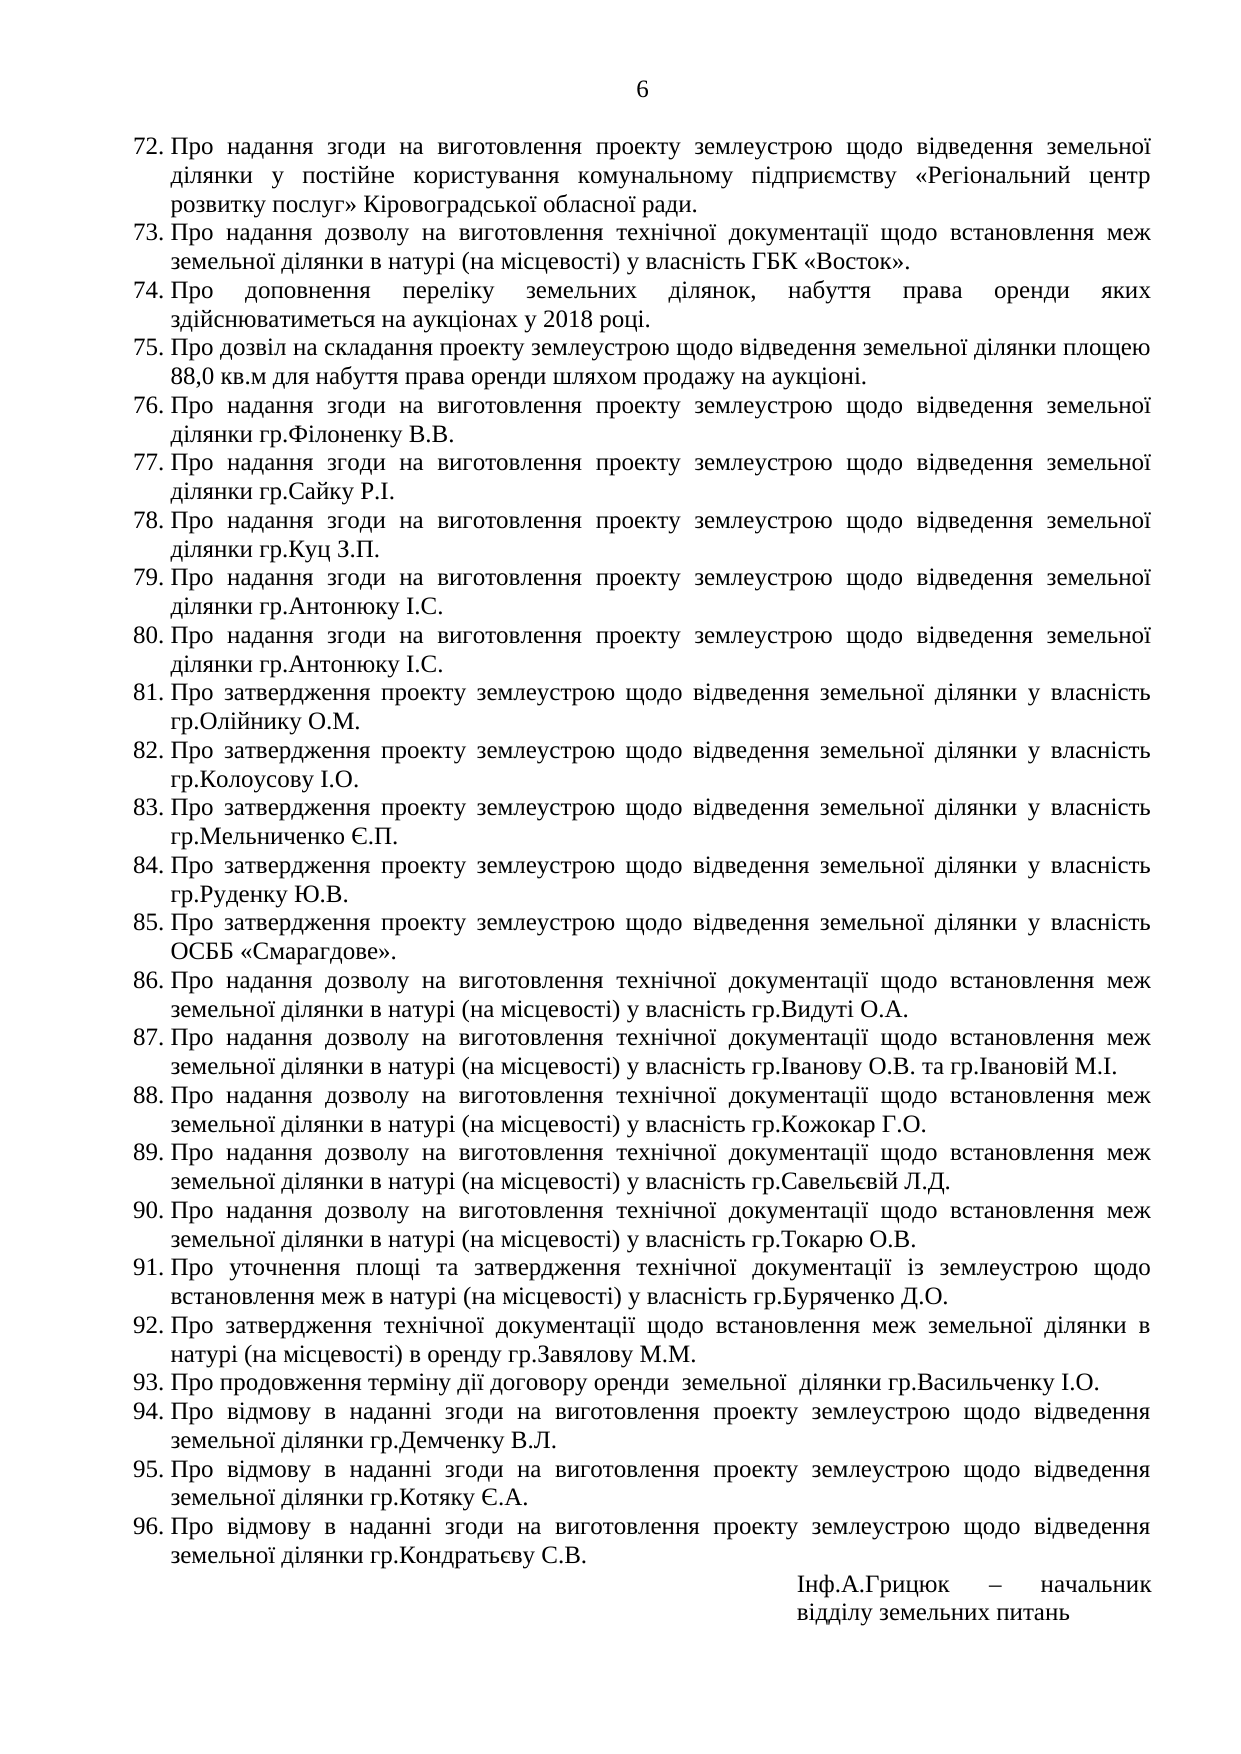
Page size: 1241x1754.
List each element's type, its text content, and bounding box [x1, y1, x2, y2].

list Про надання дозволу на виготовлення технічної документації щодо встановлення меж земельної ділянки в натурі (на місцевості) у власність гр.Іванову О.В. та гр.Івановій М.І. [133, 1022, 1152, 1080]
list Про дозвіл на складання проекту землеустрою щодо відведення земельної ділянки площею 88,0 кв.м для набуття права оренди шляхом продажу на аукціоні. [133, 332, 1152, 390]
list Про затвердження проекту землеустрою щодо відведення земельної ділянки у власність ОСББ «Смарагдове». [133, 907, 1152, 965]
list Про затвердження проекту землеустрою щодо відведення земельної ділянки у власність гр.Мельниченко Є.П. [133, 792, 1152, 850]
list Про затвердження проекту землеустрою щодо відведення земельної ділянки у власність гр.Олійнику О.М. [133, 677, 1152, 735]
list Про надання дозволу на виготовлення технічної документації щодо встановлення меж земельної ділянки в натурі (на місцевості) у власність гр.Кожокар Г.О. [133, 1080, 1152, 1137]
list Про відмову в наданні згоди на виготовлення проекту землеустрою щодо відведення земельної ділянки гр.Котяку Є.А. [133, 1454, 1152, 1511]
list Про затвердження проекту землеустрою щодо відведення земельної ділянки у власність гр.Колоусову І.О. [133, 735, 1152, 792]
list Про відмову в наданні згоди на виготовлення проекту землеустрою щодо відведення земельної ділянки гр.Кондратьєву С.В. [133, 1511, 1152, 1569]
list Про надання дозволу на виготовлення технічної документації щодо встановлення меж земельної ділянки в натурі (на місцевості) у власність ГБК «Восток». [133, 217, 1152, 275]
text Інф.А.Грицюк – начальник відділу земельних питань [797, 1569, 1152, 1626]
list Про надання дозволу на виготовлення технічної документації щодо встановлення меж земельної ділянки в натурі (на місцевості) у власність гр.Видуті О.А. [133, 965, 1152, 1022]
list Про надання дозволу на виготовлення технічної документації щодо встановлення меж земельної ділянки в натурі (на місцевості) у власність гр.Савельєвій Л.Д. [133, 1137, 1152, 1195]
list Про надання згоди на виготовлення проекту землеустрою щодо відведення земельної ділянки гр.Антонюку І.С. [133, 562, 1152, 620]
list Про доповнення переліку земельних ділянок, набуття права оренди яких здійснюватиметься на аукціонах у 2018 році. [133, 275, 1152, 332]
list Про продовження терміну дії договору оренди земельної ділянки гр.Васильченку І.О. [133, 1367, 1152, 1396]
list Про надання згоди на виготовлення проекту землеустрою щодо відведення земельної ділянки у постійне користування комунальному підприємству «Регіональний центр розвитку послуг» Кіровоградської обласної ради. [133, 131, 1152, 217]
list Про уточнення площі та затвердження технічної документації із землеустрою щодо встановлення меж в натурі (на місцевості) у власність гр.Буряченко Д.О. [133, 1252, 1152, 1310]
list Про затвердження проекту землеустрою щодо відведення земельної ділянки у власність гр.Руденку Ю.В. [133, 850, 1152, 907]
list Про надання дозволу на виготовлення технічної документації щодо встановлення меж земельної ділянки в натурі (на місцевості) у власність гр.Токарю О.В. [133, 1195, 1152, 1252]
list Про надання згоди на виготовлення проекту землеустрою щодо відведення земельної ділянки гр.Куц З.П. [133, 505, 1152, 562]
list Про надання згоди на виготовлення проекту землеустрою щодо відведення земельної ділянки гр.Сайку Р.І. [133, 447, 1152, 505]
list Про надання згоди на виготовлення проекту землеустрою щодо відведення земельної ділянки гр.Антонюку І.С. [133, 620, 1152, 677]
list Про відмову в наданні згоди на виготовлення проекту землеустрою щодо відведення земельної ділянки гр.Демченку В.Л. [133, 1396, 1152, 1454]
list Про надання згоди на виготовлення проекту землеустрою щодо відведення земельної ділянки гр.Філоненку В.В. [133, 390, 1152, 447]
list Про затвердження технічної документації щодо встановлення меж земельної ділянки в натурі (на місцевості) в оренду гр.Завялову М.М. [133, 1310, 1152, 1367]
